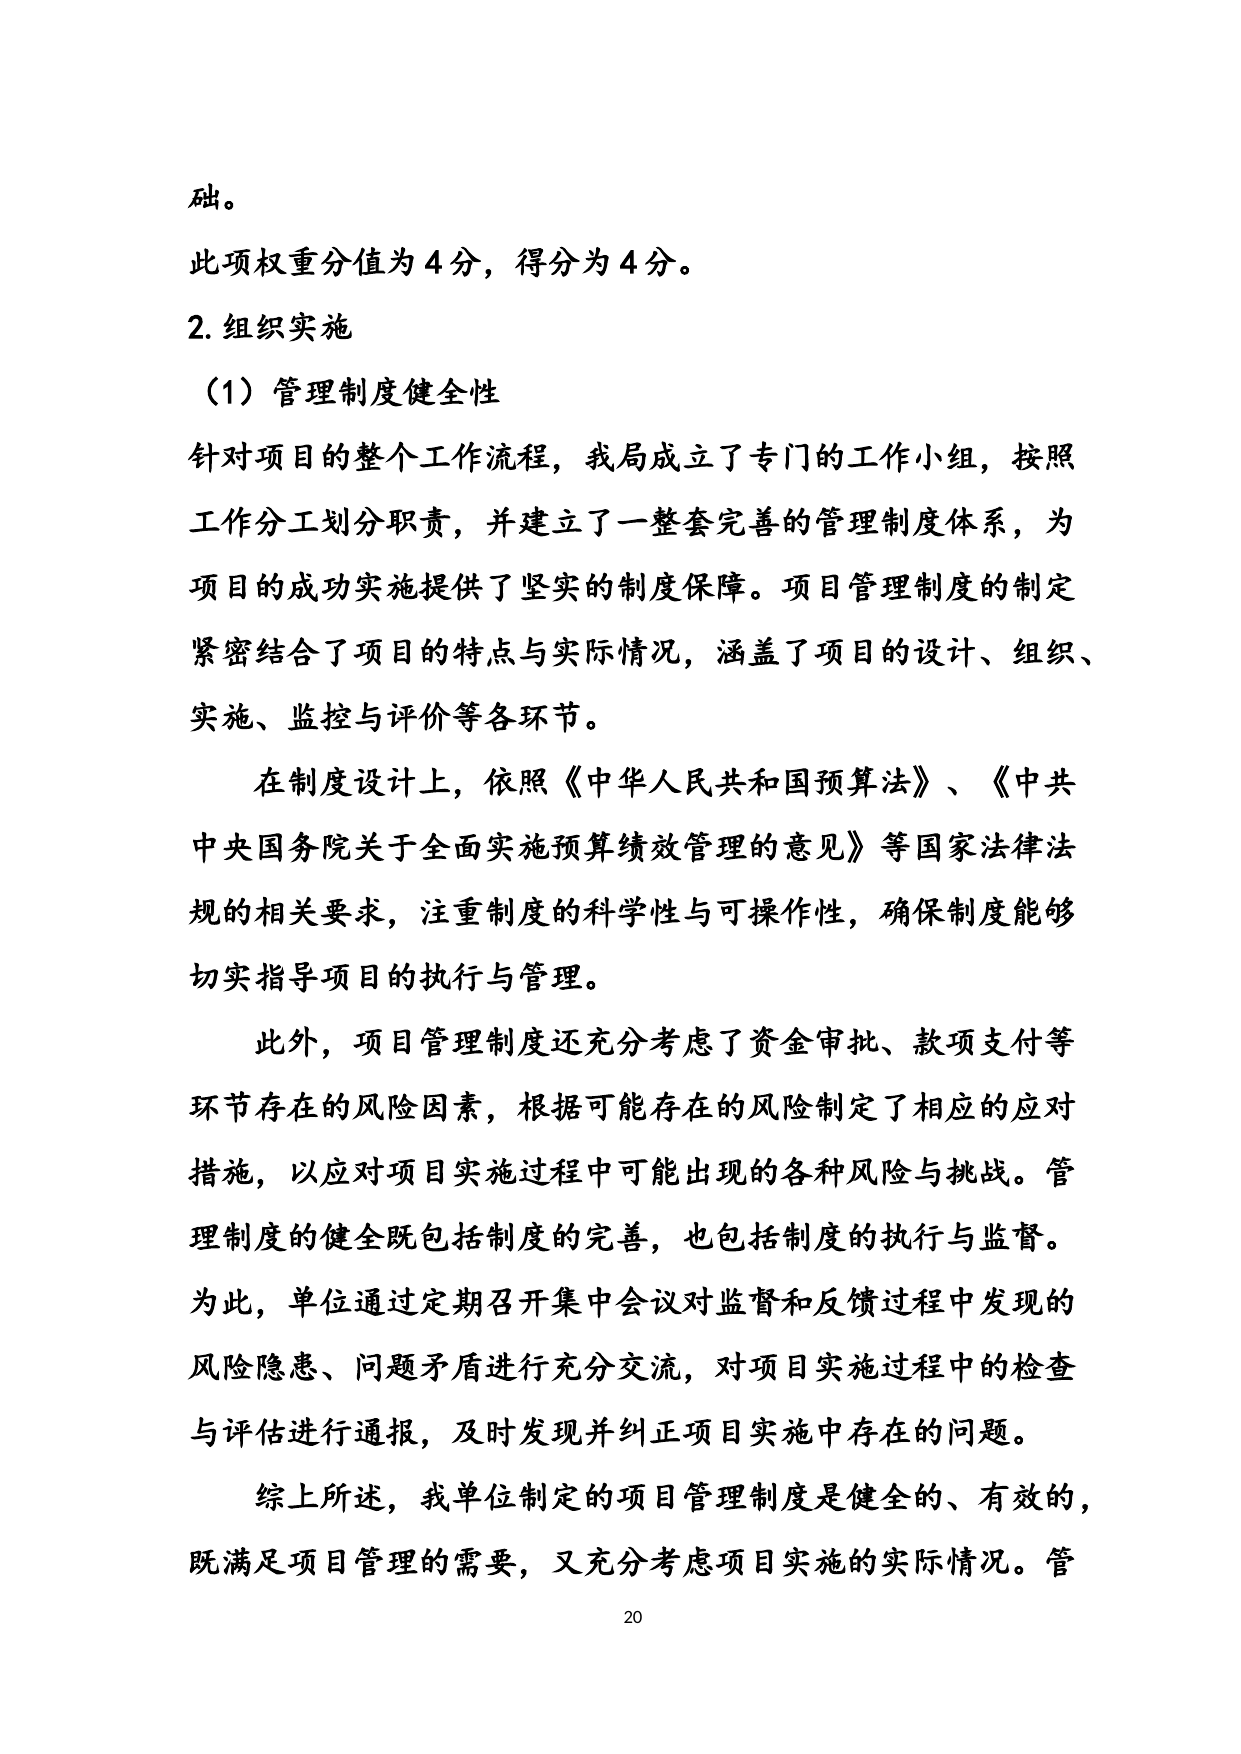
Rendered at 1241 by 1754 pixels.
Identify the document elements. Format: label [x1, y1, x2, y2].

text [187, 162, 1078, 1592]
